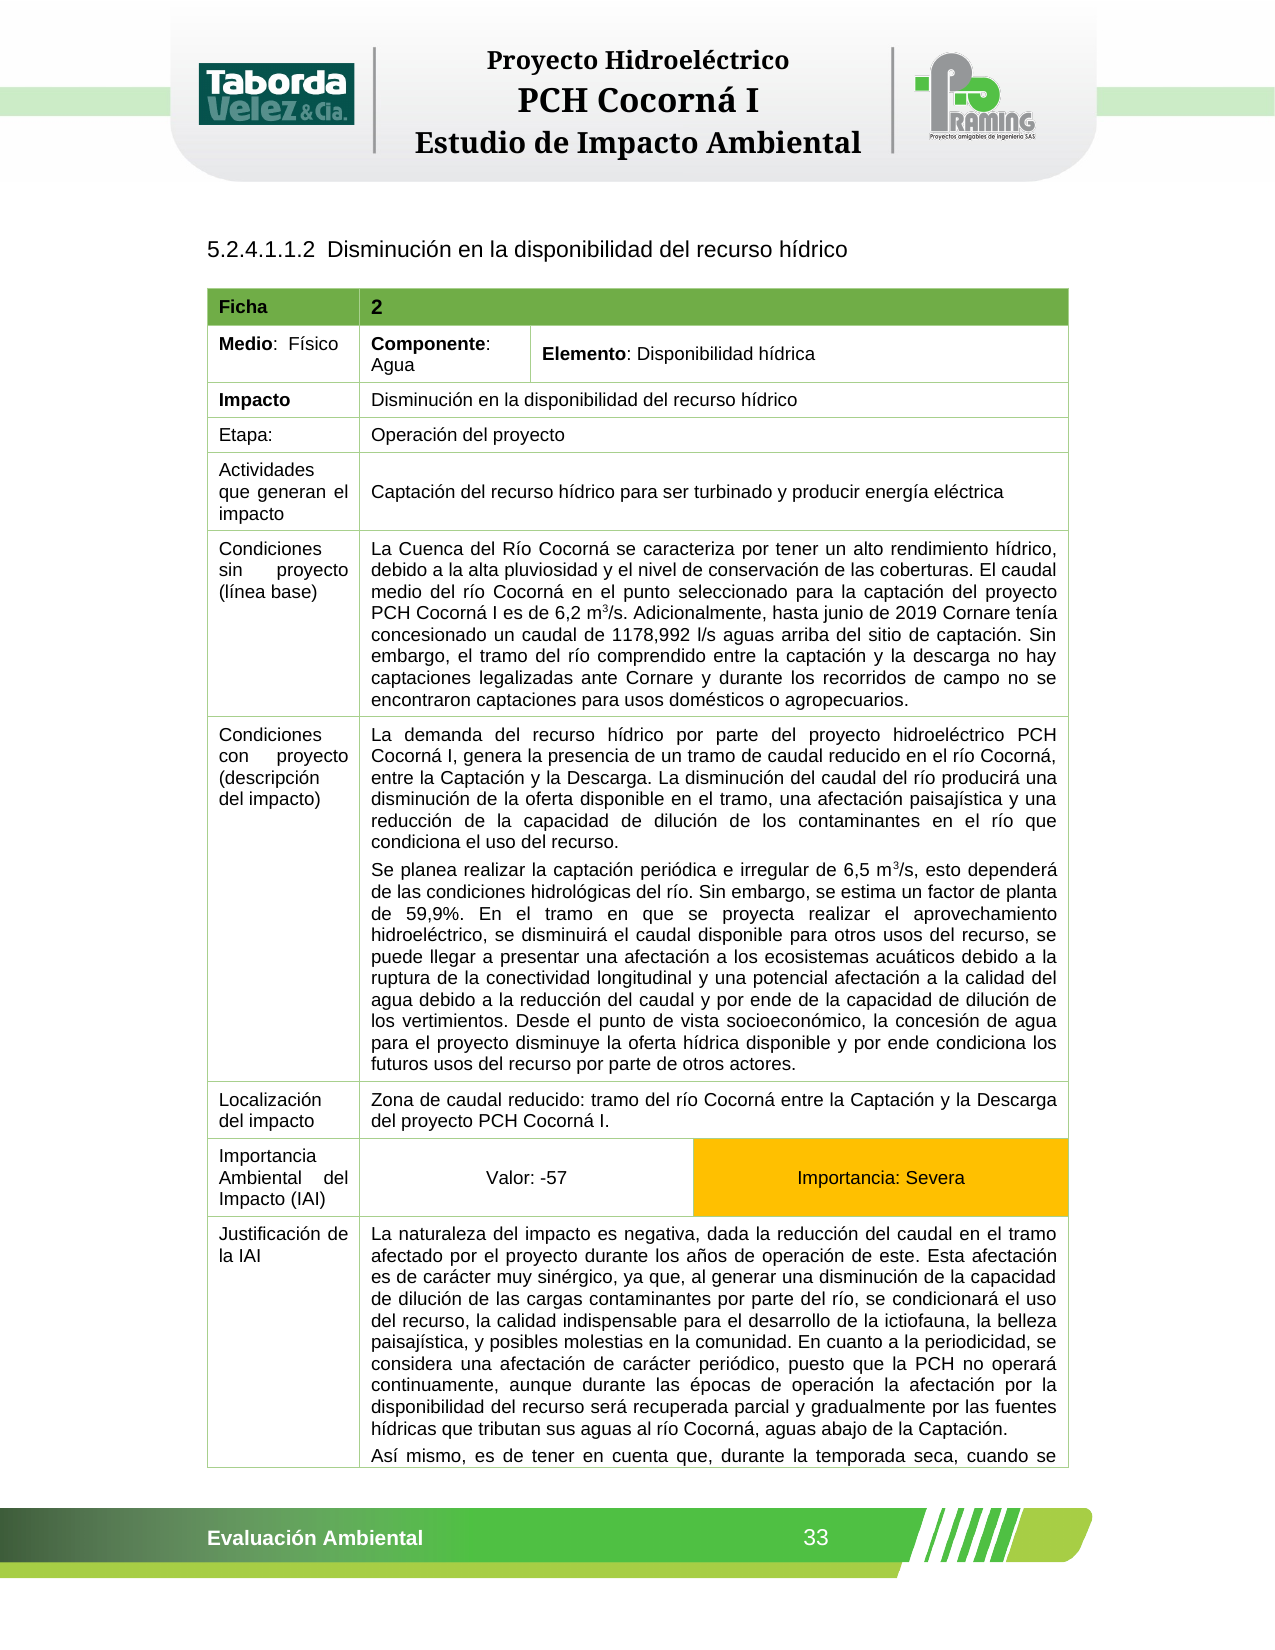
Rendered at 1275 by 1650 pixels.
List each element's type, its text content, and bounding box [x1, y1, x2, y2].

table_cell Componente: Agua [360, 326, 530, 382]
table_cell Importancia: Severa [694, 1139, 1068, 1216]
table_cell Captación del recurso hídrico para ser turbinado y producir energía eléctrica [360, 453, 1068, 530]
table_cell Impacto [208, 383, 359, 417]
table_cell Medio: Físico [208, 326, 359, 382]
table_cell Condiciones con proyecto (descripción del impacto) [208, 717, 359, 1081]
table_cell Valor: -57 [360, 1139, 693, 1216]
table_header [360, 289, 1068, 325]
table_cell Elemento: Disponibilidad hídrica [531, 326, 1068, 382]
table_cell Disminución en la disponibilidad del recurso hídrico [360, 383, 1068, 417]
table_cell Importancia Ambiental del Impacto (IAI) [208, 1139, 359, 1216]
picture [0, 1, 1275, 182]
table_cell Actividades que generan el impacto [208, 453, 359, 530]
table_cell Operación del proyecto [360, 418, 1068, 452]
table_cell Etapa: [208, 418, 359, 452]
table_cell Justificación de la IAI [208, 1217, 359, 1467]
subtitle Disminución en la disponibilidad del recurso hídrico [207, 236, 1068, 263]
table_cell Zona de caudal reducido: tramo del río Cocorná entre la Captación y la Descarga del proyecto PCH Cocorná I. [360, 1082, 1068, 1138]
table_cell La demanda del recurso hídrico por parte del proyecto hidroeléctrico PCH Cocorná I, genera la presencia de un tramo de caudal reducido en el río Cocorná, entre la Captación y la Descarga. La disminución del caudal del río producirá una disminución de la oferta disponible en el tramo, una afectación paisajística y una reducción de la capacidad de dilución de los contaminantes en el río que condiciona el uso del recurso. Se planea realizar la captación periódica e irregular de 6,5 m3/s, esto dependerá de las condiciones hidrológicas del río. Sin embargo, se estima un factor de planta de 59,9%. En el tramo en que se proyecta realizar el aprovechamiento hidroeléctrico, se disminuirá el caudal disponible para otros usos del recurso, se puede llegar a presentar una afectación a los ecosistemas acuáticos debido a la ruptura de la conectividad longitudinal y una potencial afectación a la calidad del agua debido a la reducción del caudal y por ende de la capacidad de dilución de los vertimientos. Desde el punto de vista socioeconómico, la concesión de agua para el proyecto disminuye la oferta hídrica disponible y por ende condiciona los futuros usos del recurso por parte de otros actores. [360, 717, 1068, 1081]
table_cell Localización del impacto [208, 1082, 359, 1138]
table_cell La Cuenca del Río Cocorná se caracteriza por tener un alto rendimiento hídrico, debido a la alta pluviosidad y el nivel de conservación de las coberturas. El caudal medio del río Cocorná en el punto seleccionado para la captación del proyecto PCH Cocorná I es de 6,2 m3/s. Adicionalmente, hasta junio de 2019 Cornare tenía concesionado un caudal de 1178,992 l/s aguas arriba del sitio de captación. Sin embargo, el tramo del río comprendido entre la captación y la descarga no hay captaciones legalizadas ante Cornare y durante los recorridos de campo no se encontraron captaciones para usos domésticos o agropecuarios. [360, 531, 1068, 716]
table_header Ficha [208, 289, 359, 325]
table_cell Condiciones sin proyecto (línea base) [208, 531, 359, 716]
picture [0, 1508, 1139, 1579]
